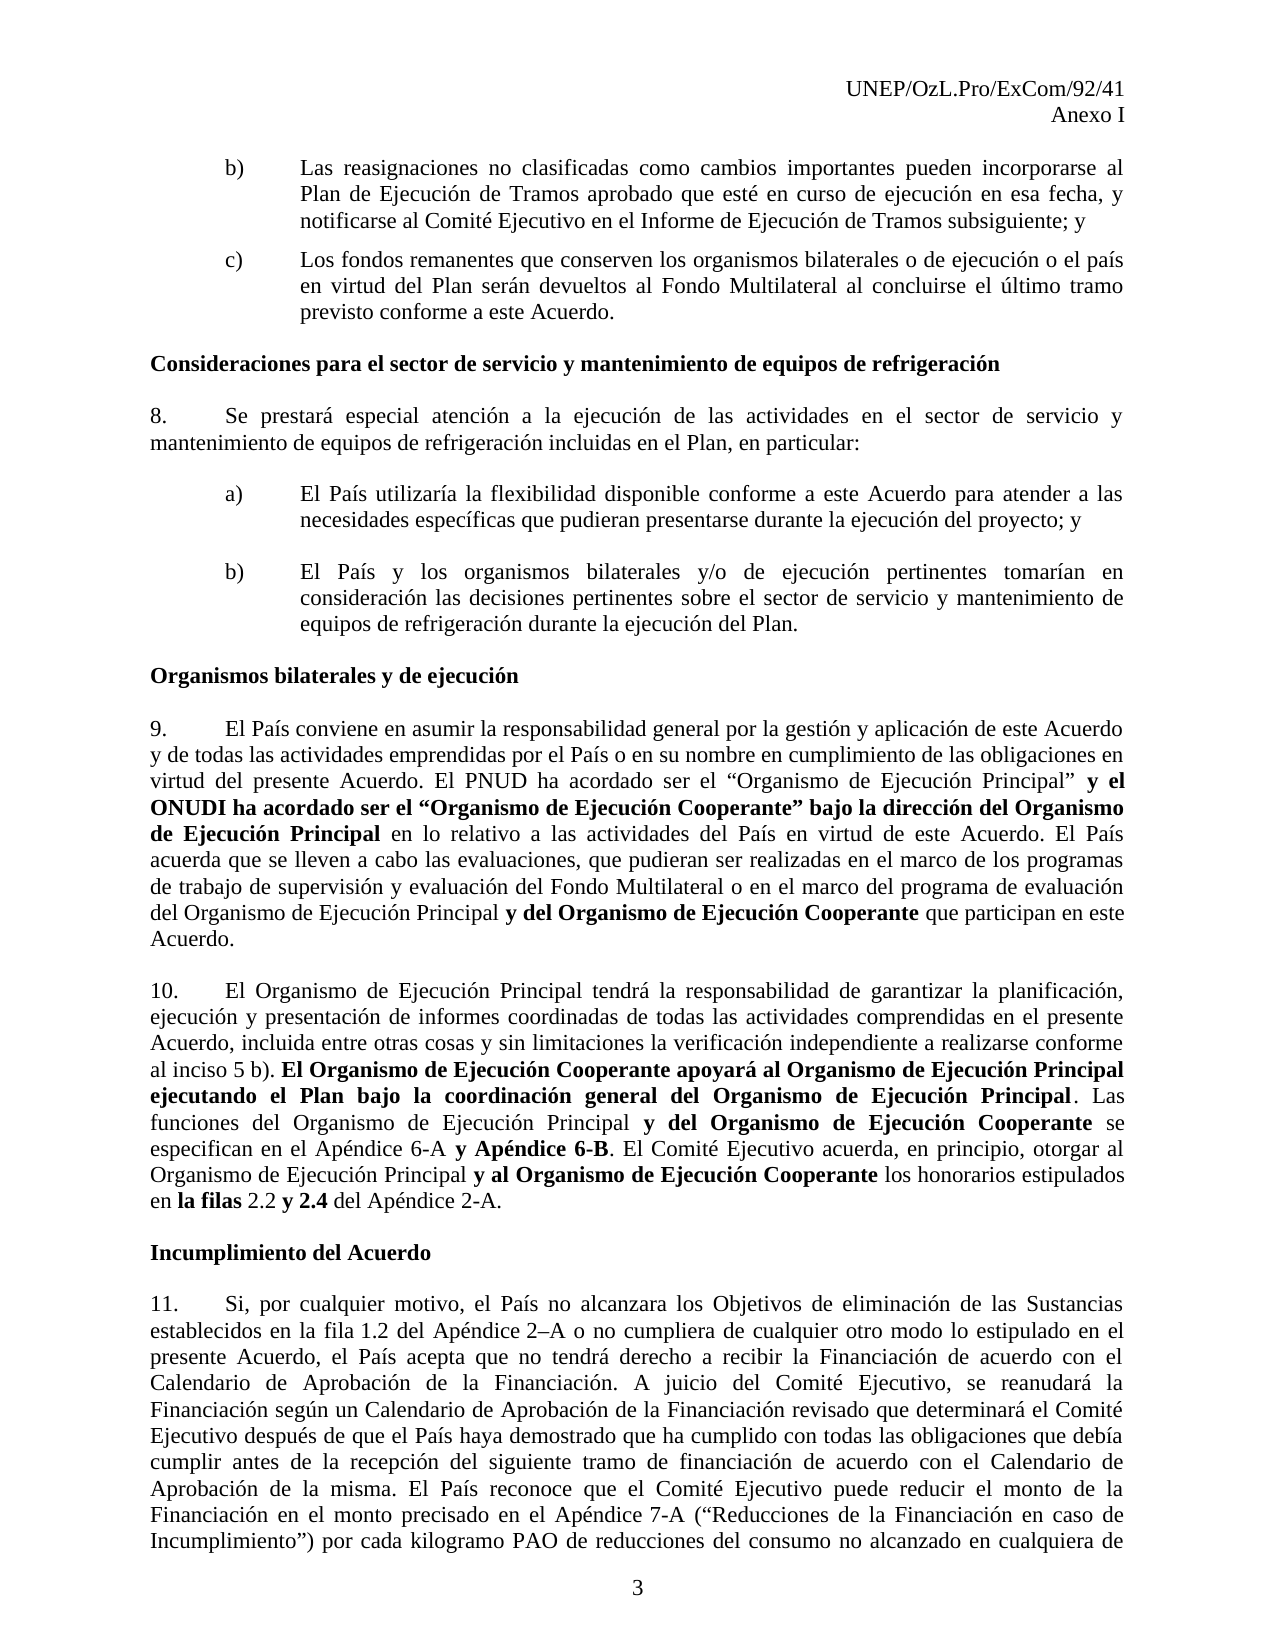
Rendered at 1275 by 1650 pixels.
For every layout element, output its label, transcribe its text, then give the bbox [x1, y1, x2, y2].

subtitle El País conviene en asumir la responsabilidad general por la gestión y aplicación de este Acuerdo y de todas las actividades emprendidas por el País o en su nombre en cumplimiento de las obligaciones en virtud del presente Acuerdo. El PNUD ha acordado ser el “Organismo de Ejecución Principal” y el ONUDI ha acordado ser el “Organismo de Ejecución Cooperante” bajo la dirección del Organismo de Ejecución Principal en lo relativo a las actividades del País en virtud de este Acuerdo. El País acuerda que se lleven a cabo las evaluaciones, que pudieran ser realizadas en el marco de los programas de trabajo de supervisión y evaluación del Fondo Multilateral o en el marco del programa de evaluación del Organismo de Ejecución Principal y del Organismo de Ejecución Cooperante que participan en este Acuerdo. [150, 714, 1125, 952]
text Consideraciones para el sector de servicio y mantenimiento de equipos de refrigeración [150, 350, 1125, 376]
subtitle Los fondos remanentes que conserven los organismos bilaterales o de ejecución o el país en virtud del Plan serán devueltos al Fondo Multilateral al concluirse el último tramo previsto conforme a este Acuerdo. [225, 246, 1125, 325]
subtitle El País y los organismos bilaterales y/o de ejecución pertinentes tomarían en consideración las decisiones pertinentes sobre el sector de servicio y mantenimiento de equipos de refrigeración durante la ejecución del Plan. [225, 558, 1125, 637]
subtitle Se prestará especial atención a la ejecución de las actividades en el sector de servicio y mantenimiento de equipos de refrigeración incluidas en el Plan, en particular: [150, 402, 1125, 455]
subtitle Las reasignaciones no clasificadas como cambios importantes pueden incorporarse al Plan de Ejecución de Tramos aprobado que esté en curso de ejecución en esa fecha, y notificarse al Comité Ejecutivo en el Informe de Ejecución de Tramos subsiguiente; y [225, 154, 1125, 233]
subtitle Incumplimiento del Acuerdo [150, 1239, 1125, 1265]
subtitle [150, 1290, 1125, 1554]
text Organismos bilaterales y de ejecución [150, 662, 1125, 688]
subtitle El Organismo de Ejecución Principal tendrá la responsabilidad de garantizar la planificación, ejecución y presentación de informes coordinadas de todas las actividades comprendidas en el presente Acuerdo, incluida entre otras cosas y sin limitaciones la verificación independiente a realizarse conforme al inciso 5 b). El Organismo de Ejecución Cooperante apoyará al Organismo de Ejecución Principal ejecutando el Plan bajo la coordinación general del Organismo de Ejecución Principal. Las funciones del Organismo de Ejecución Principal y del Organismo de Ejecución Cooperante se especifican en el Apéndice 6-A y Apéndice 6-B. El Comité Ejecutivo acuerda, en principio, otorgar al Organismo de Ejecución Principal y al Organismo de Ejecución Cooperante los honorarios estipulados en la filas 2.2 y 2.4 del Apéndice 2-A. [150, 977, 1125, 1214]
subtitle El País utilizaría la flexibilidad disponible conforme a este Acuerdo para atender a las necesidades específicas que pudieran presentarse durante la ejecución del proyecto; y [225, 480, 1125, 533]
